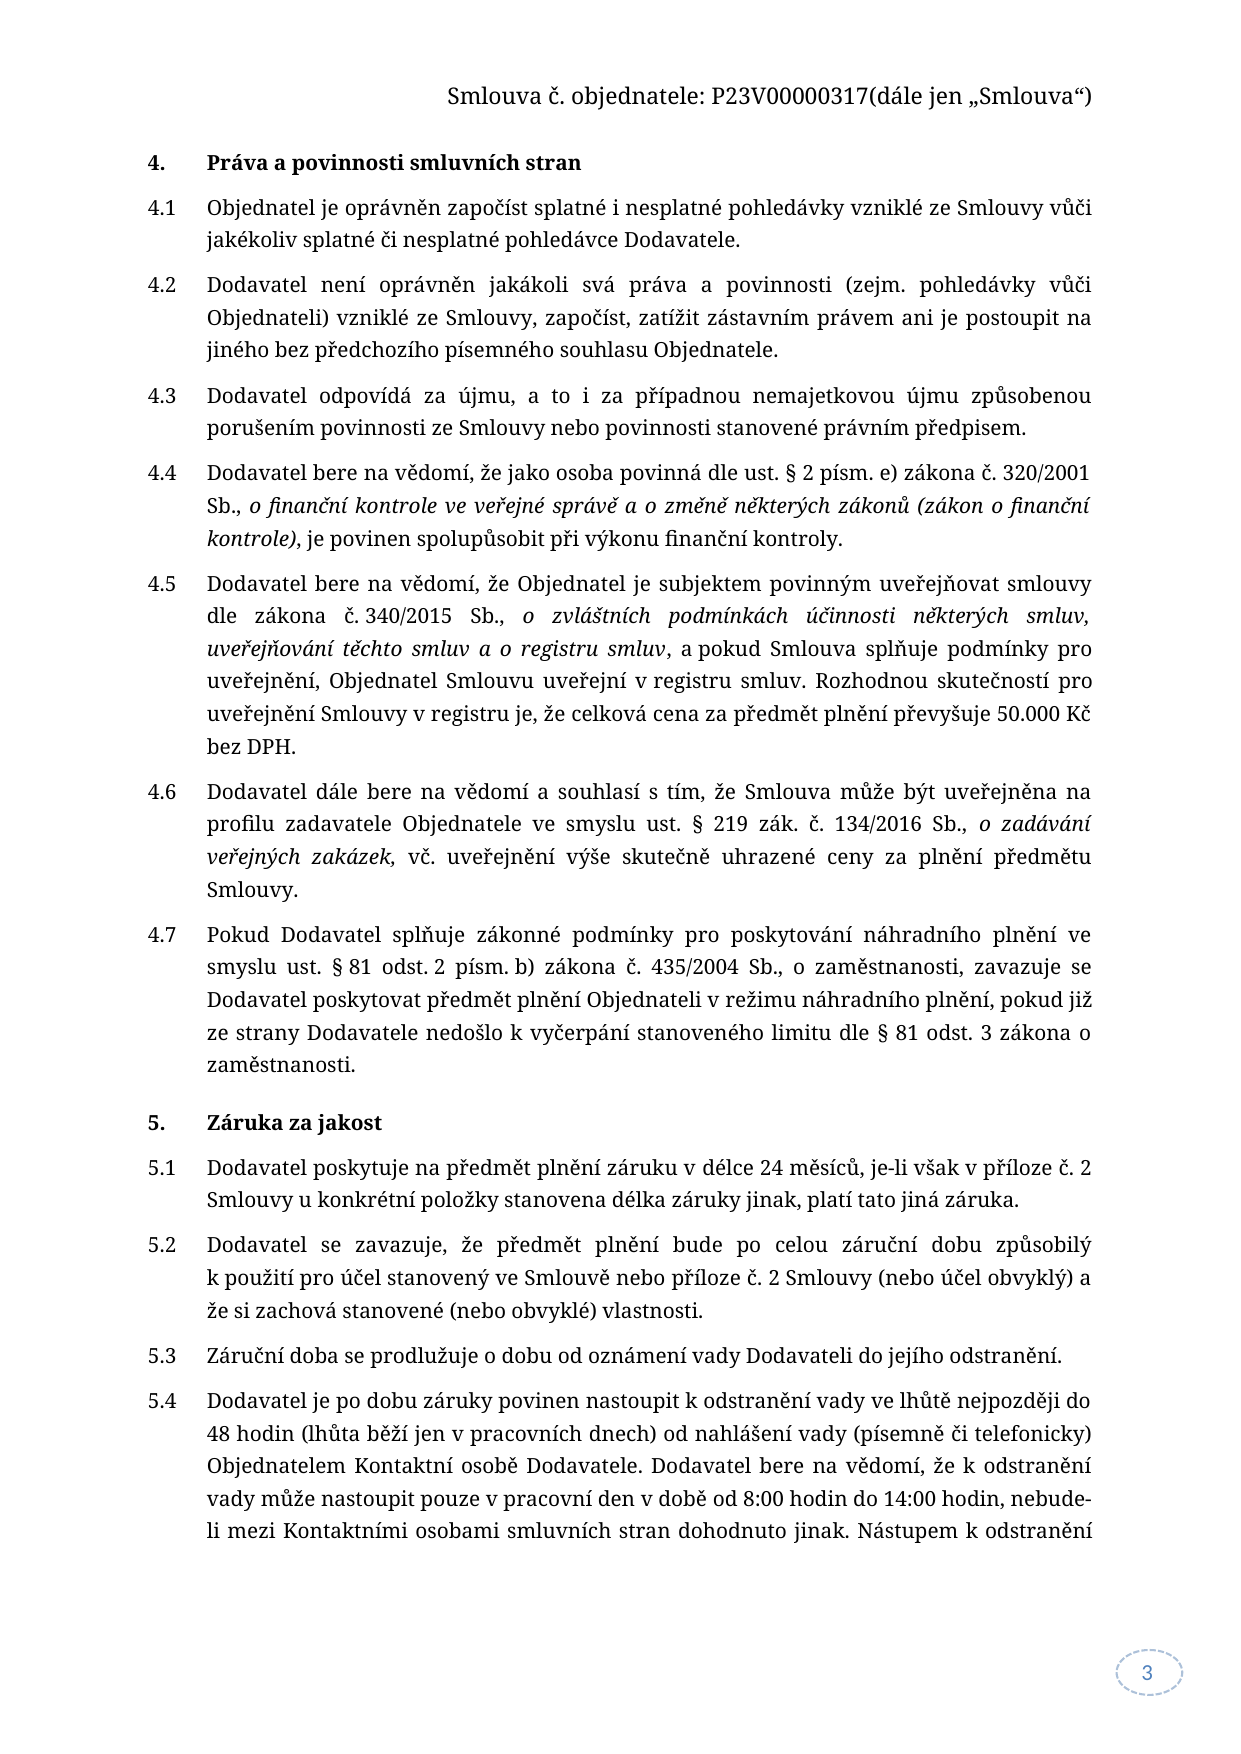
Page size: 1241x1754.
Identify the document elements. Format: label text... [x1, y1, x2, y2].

list Dodavatel se zavazuje, že předmět plnění bude po celou záruční dobu způsobilý k použití pro účel stanovený ve Smlouvě nebo příloze č. 2 Smlouvy (nebo účel obvyklý) a že si zachová stanovené (nebo obvyklé) vlastnosti. [148, 1231, 1093, 1324]
list Záruka za jakost [148, 1108, 1093, 1136]
list Dodavatel dále bere na vědomí a souhlasí s tím, že Smlouva může být uveřejněna na profilu zadavatele Objednatele ve smyslu ust. § 219 zák. č. 134/2016 Sb., o zadávání veřejných zakázek, vč. uveřejnění výše skutečně uhrazené ceny za plnění předmětu Smlouvy. [148, 777, 1093, 903]
list Dodavatel bere na vědomí, že jako osoba povinná dle ust. § 2 písm. e) zákona č. 320/2001 Sb., o finanční kontrole ve veřejné správě a o změně některých zákonů (zákon o finanční kontrole), je povinen spolupůsobit při výkonu finanční kontroly. [148, 458, 1093, 552]
list Dodavatel poskytuje na předmět plnění záruku v délce 24 měsíců, je-li však v příloze č. 2 Smlouvy u konkrétní položky stanovena délka záruky jinak, platí tato jiná záruka. [148, 1153, 1093, 1214]
list Pokud Dodavatel splňuje zákonné podmínky pro poskytování náhradního plnění ve smyslu ust. § 81 odst. 2 písm. b) zákona č. 435/2004 Sb., o zaměstnanosti, zavazuje se Dodavatel poskytovat předmět plnění Objednateli v režimu náhradního plnění, pokud již ze strany Dodavatele nedošlo k vyčerpání stanoveného limitu dle § 81 odst. 3 zákona o zaměstnanosti. [148, 920, 1093, 1079]
list Dodavatel není oprávněn jakákoli svá práva a povinnosti (zejm. pohledávky vůči Objednateli) vzniklé ze Smlouvy, započíst, zatížit zástavním právem ani je postoupit na jiného bez předchozího písemného souhlasu Objednatele. [148, 270, 1093, 364]
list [148, 1386, 1093, 1545]
list Dodavatel odpovídá za újmu, a to i za případnou nemajetkovou újmu způsobenou porušením povinnosti ze Smlouvy nebo povinnosti stanovené právním předpisem. [148, 381, 1093, 442]
list Dodavatel bere na vědomí, že Objednatel je subjektem povinným uveřejňovat smlouvy dle zákona č. 340/2015 Sb., o zvláštních podmínkách účinnosti některých smluv, uveřejňování těchto smluv a o registru smluv, a pokud Smlouva splňuje podmínky pro uveřejnění, Objednatel Smlouvu uveřejní v registru smluv. Rozhodnou skutečností pro uveřejnění Smlouvy v registru je, že celková cena za předmět plnění převyšuje 50.000 Kč bez DPH. [148, 569, 1093, 760]
list Práva a povinnosti smluvních stran [148, 148, 1093, 176]
list Záruční doba se prodlužuje o dobu od oznámení vady Dodavateli do jejího odstranění. [148, 1341, 1093, 1369]
list Objednatel je oprávněn započíst splatné i nesplatné pohledávky vzniklé ze Smlouvy vůči jakékoliv splatné či nesplatné pohledávce Dodavatele. [148, 193, 1093, 254]
